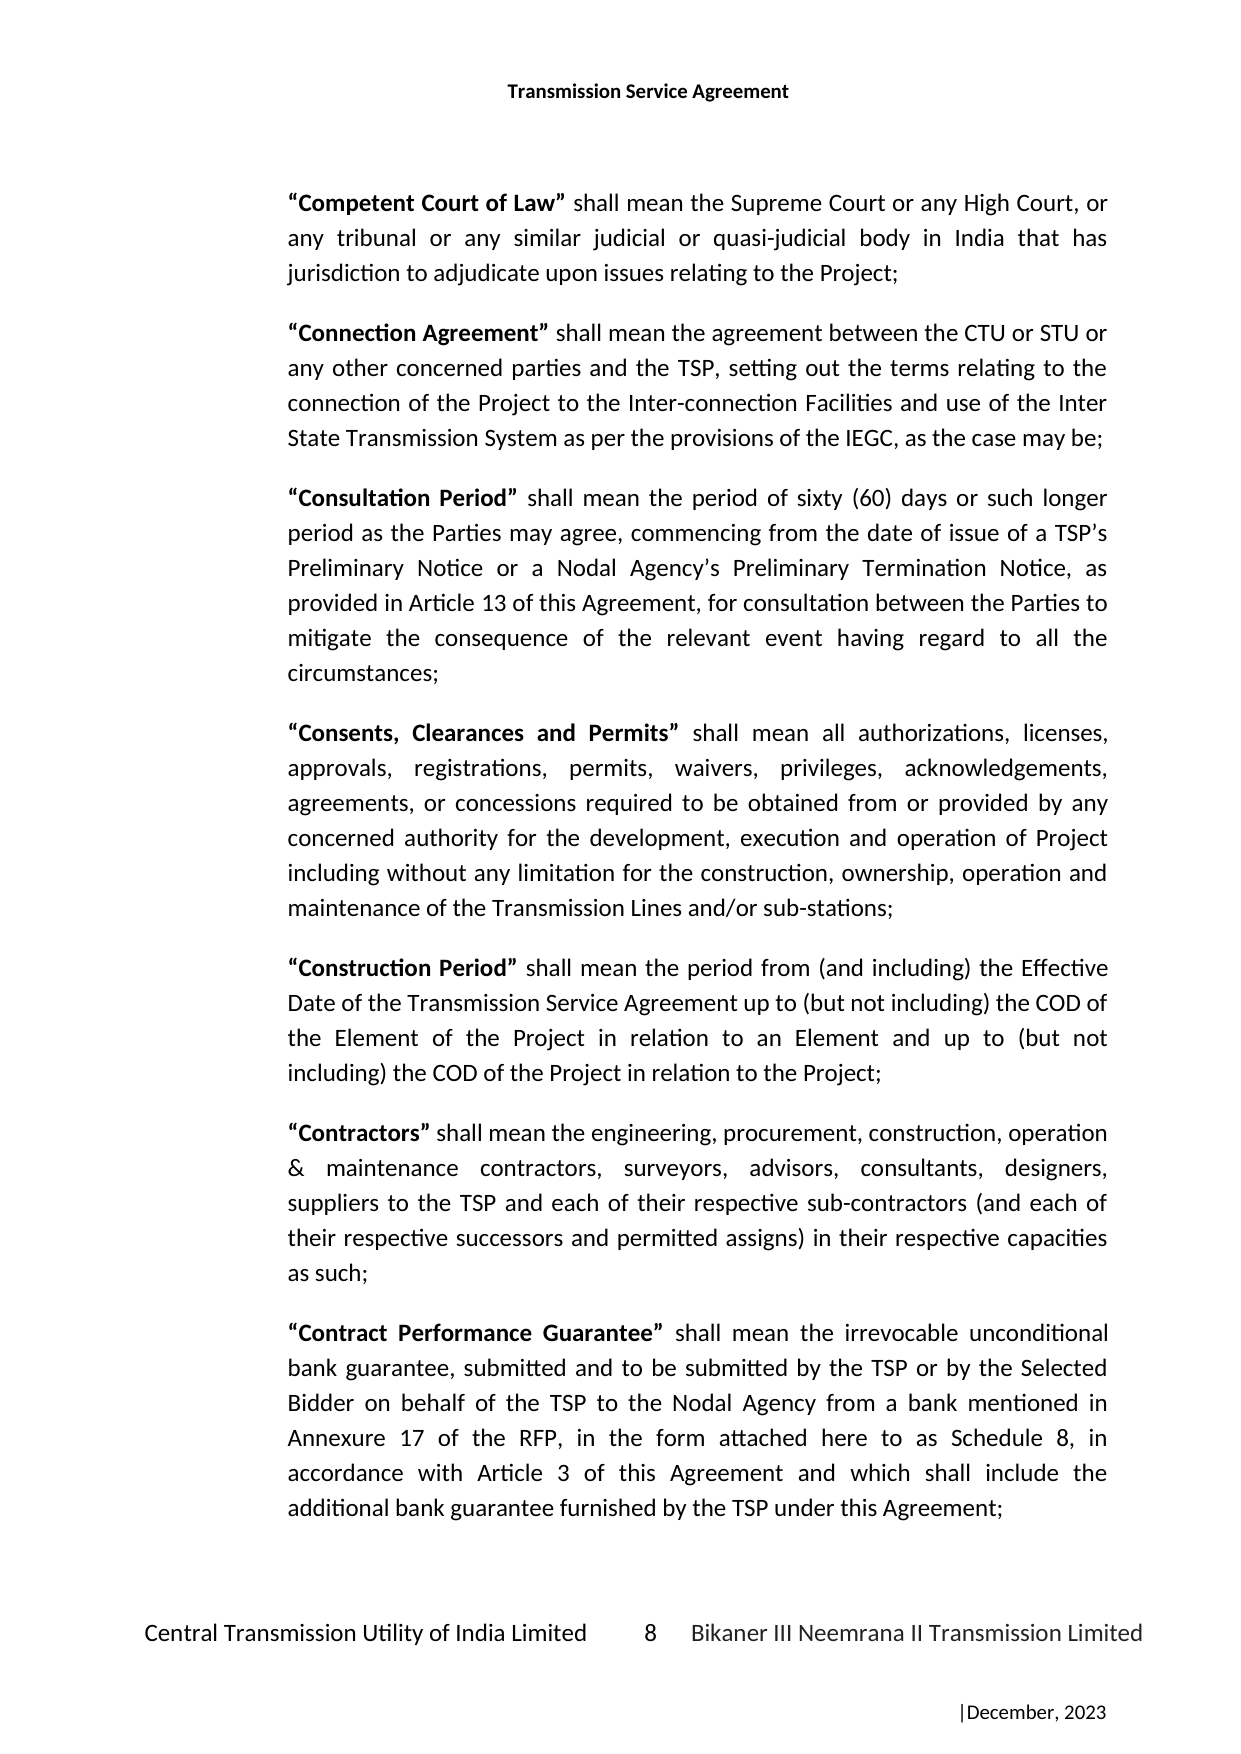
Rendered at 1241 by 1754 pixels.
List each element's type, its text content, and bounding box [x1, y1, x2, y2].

text “Connection Agreement” shall mean the agreement between the CTU or STU or any other concerned parties and the TSP, setting out the terms relating to the connection of the Project to the Inter-connection Facilities and use of the Inter State Transmission System as per the provisions of the IEGC, as the case may be; [287, 317, 1109, 453]
text “Consultation Period” shall mean the period of sixty (60) days or such longer period as the Parties may agree, commencing from the date of issue of a TSP’s Preliminary Notice or a Nodal Agency’s Preliminary Termination Notice, as provided in Article 13 of this Agreement, for consultation between the Parties to mitigate the consequence of the relevant event having regard to all the circumstances; [287, 482, 1109, 688]
text “Contract Performance Guarantee” shall mean the irrevocable unconditional bank guarantee, submitted and to be submitted by the TSP or by the Selected Bidder on behalf of the TSP to the Nodal Agency from a bank mentioned in Annexure 17 of the RFP, in the form attached here to as Schedule 8, in accordance with Article 3 of this Agreement and which shall include the additional bank guarantee furnished by the TSP under this Agreement; [287, 1317, 1109, 1523]
text “Competent Court of Law” shall mean the Supreme Court or any High Court, or any tribunal or any similar judicial or quasi-judicial body in India that has jurisdiction to adjudicate upon issues relating to the Project; [287, 187, 1109, 288]
text “Contractors” shall mean the engineering, procurement, construction, operation & maintenance contractors, surveyors, advisors, consultants, designers, suppliers to the TSP and each of their respective sub-contractors (and each of their respective successors and permitted assigns) in their respective capacities as such; [287, 1117, 1109, 1288]
text “Construction Period” shall mean the period from (and including) the Effective Date of the Transmission Service Agreement up to (but not including) the COD of the Element of the Project in relation to an Element and up to (but not including) the COD of the Project in relation to the Project; [287, 952, 1109, 1088]
text “Consents, Clearances and Permits” shall mean all authorizations, licenses, approvals, registrations, permits, waivers, privileges, acknowledgements, agreements, or concessions required to be obtained from or provided by any concerned authority for the development, execution and operation of Project including without any limitation for the construction, ownership, operation and maintenance of the Transmission Lines and/or sub-stations; [287, 717, 1109, 923]
